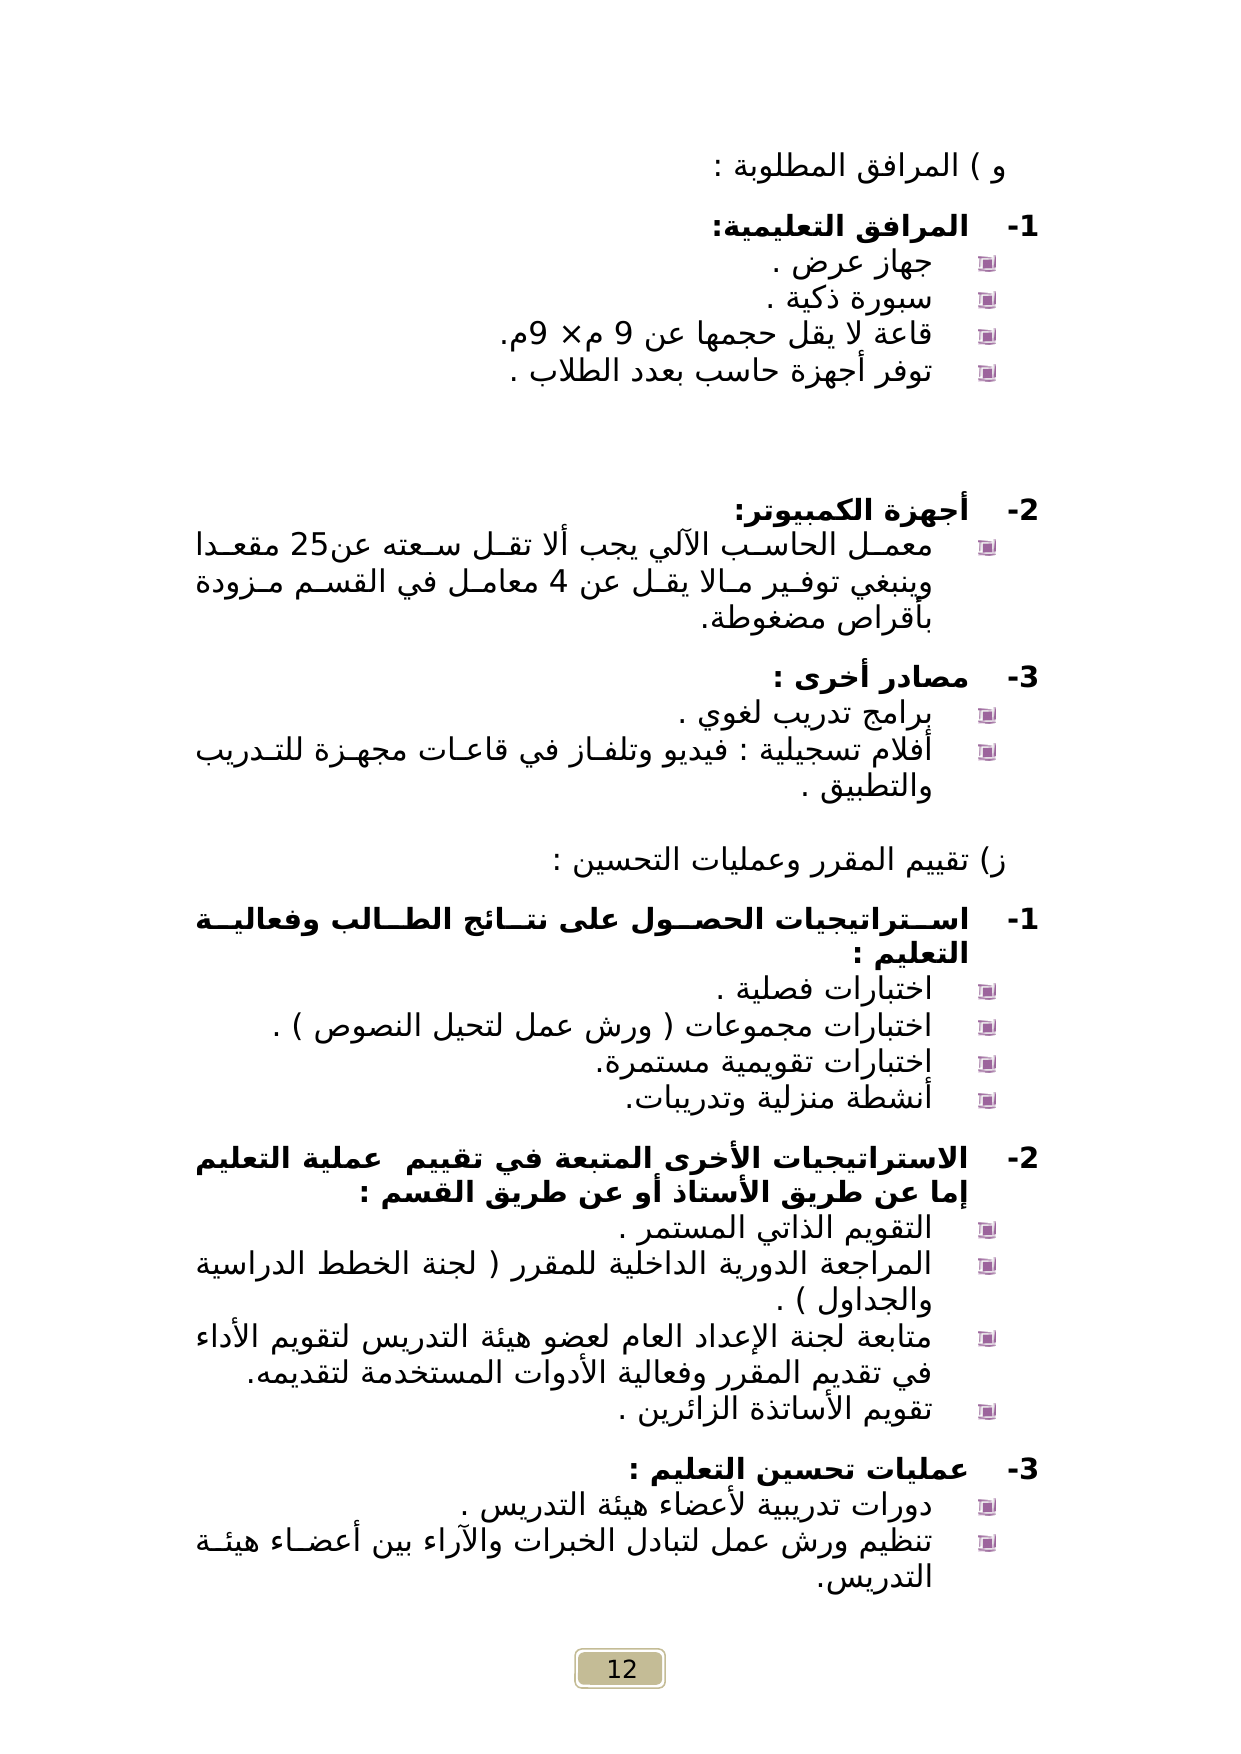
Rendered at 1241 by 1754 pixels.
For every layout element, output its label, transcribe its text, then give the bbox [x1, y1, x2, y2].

picture [978, 1534, 996, 1552]
list اختبارات فصلية . [195, 971, 977, 1007]
picture [978, 1257, 996, 1275]
list الاستراتيجيات الأخرى المتبعة في تقييم عملية التعليم إما عن طريق الأستاذ أو عن طريق القسم : [195, 1141, 1007, 1209]
text و ) المرافق المطلوبة : [195, 148, 1045, 184]
picture [978, 983, 996, 1000]
picture [978, 1403, 996, 1420]
list اختبارات تقويمية مستمرة. [195, 1043, 977, 1080]
list عمليات تحسين التعليم : [195, 1452, 1007, 1486]
picture [978, 328, 996, 345]
picture [978, 743, 996, 761]
list تقويم الأساتذة الزائرين . [195, 1391, 977, 1427]
list اختبارات مجموعات ( ورش عمل لتحيل النصوص ) . [195, 1007, 977, 1043]
picture [978, 291, 996, 309]
list متابعة لجنة الإعداد العام لعضو هيئة التدريس لتقويم الأداء في تقديم المقرر وفعالية الأدوات المستخدمة لتقديمه. [195, 1318, 977, 1391]
list سبورة ذكية . [195, 279, 977, 316]
picture [978, 1092, 996, 1109]
picture [978, 1055, 996, 1073]
picture [978, 539, 996, 556]
list استراتيجيات الحصول على نتائج الطالب وفعالية التعليم : [195, 903, 1007, 971]
list أفلام تسجيلية : فيديو وتلفاز في قاعات مجهزة للتدريب والتطبيق . [195, 731, 977, 804]
list دورات تدريبية لأعضاء هيئة التدريس . [195, 1486, 977, 1522]
picture [978, 1221, 996, 1239]
list المراجعة الدورية الداخلية للمقرر ( لجنة الخطط الدراسية والجداول ) . [195, 1245, 977, 1318]
list مصادر أخرى : [195, 661, 1007, 695]
list أنشطة منزلية وتدريبات. [195, 1080, 977, 1116]
list معمل الحاسب الآلي يجب ألا تقل سعته عن25 مقعدا وينبغي توفير مالا يقل عن 4 معامل في القسم مزودة بأقراص مضغوطة. [195, 527, 977, 636]
list جهاز عرض . [195, 243, 977, 279]
text ز) تقييم المقرر وعمليات التحسين : [195, 841, 1045, 878]
list المرافق التعليمية: [195, 209, 1007, 243]
picture [978, 707, 996, 724]
list تنظيم ورش عمل لتبادل الخبرات والآراء بين أعضاء هيئة التدريس. [195, 1522, 977, 1595]
picture [978, 1498, 996, 1516]
list التقويم الذاتي المستمر . [195, 1209, 977, 1245]
list قاعة لا يقل حجمها عن 9 م× 9م. [195, 316, 977, 352]
list برامج تدريب لغوي . [195, 695, 977, 731]
picture [978, 1019, 996, 1036]
picture [978, 255, 996, 272]
list توفر أجهزة حاسب بعدد الطلاب . [195, 352, 977, 388]
picture [978, 1330, 996, 1347]
list أجهزة الكمبيوتر: [195, 493, 1007, 527]
picture [978, 364, 996, 382]
